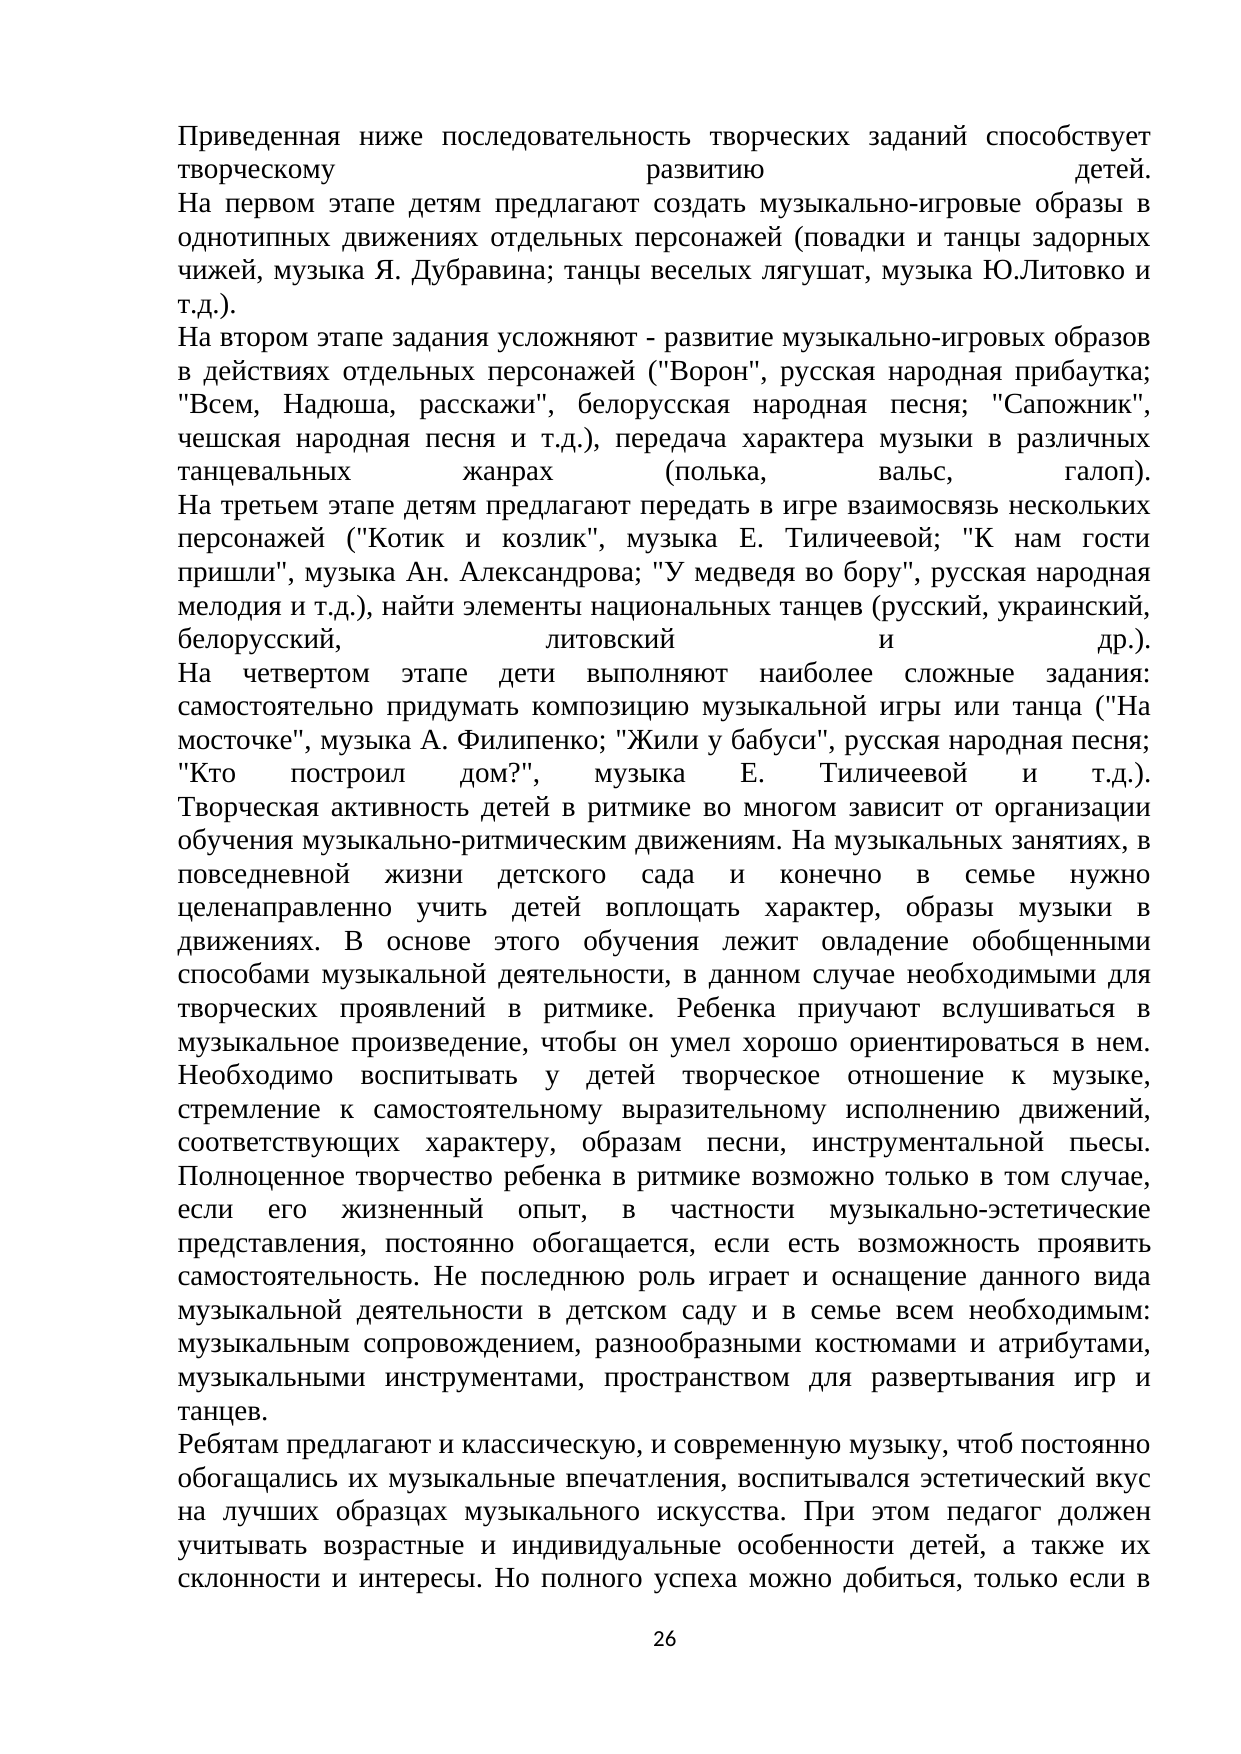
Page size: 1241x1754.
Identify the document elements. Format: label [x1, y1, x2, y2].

text [177, 118, 1152, 1594]
